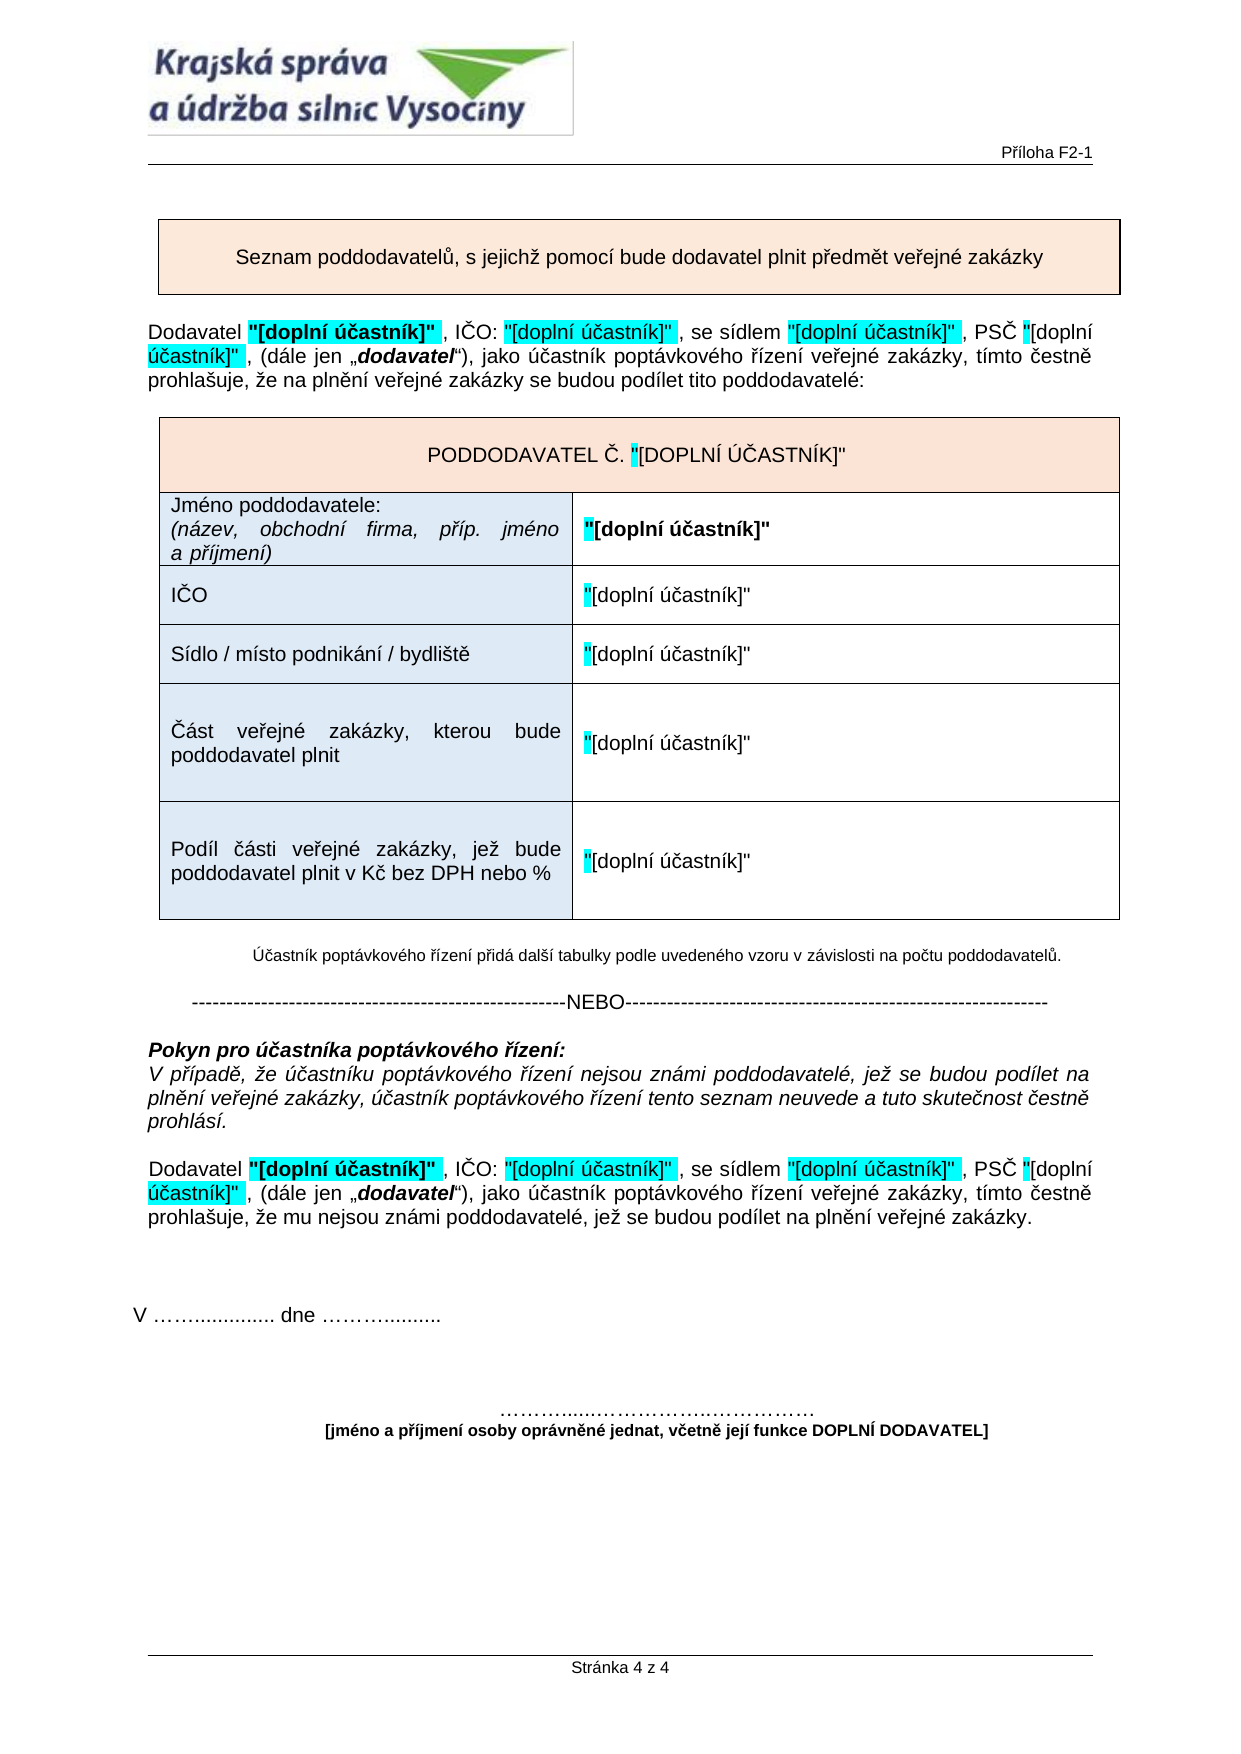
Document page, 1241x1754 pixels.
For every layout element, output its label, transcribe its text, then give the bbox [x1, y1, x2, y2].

table_header Seznam poddodavatelů, s jejichž pomocí bude dodavatel plnit předmět veřejné zakázky [159, 220, 1119, 294]
text Dodavatel , IČO: , se sídlem , PSČ , (dále jen „dodavatel“), jako účastník poptávkového řízení veřejné zakázky, tímto čestně prohlašuje, že mu nejsou známi poddodavatelé, jež se budou podílet na plnění veřejné zakázky. [148, 1157, 1093, 1229]
table_cell Sídlo / místo podnikání / bydliště [160, 625, 572, 683]
table_cell Podíl části veřejné zakázky, jež bude poddodavatel plnit v Kč bez DPH nebo % [160, 802, 572, 919]
table_cell [573, 493, 1119, 565]
table_cell IČO [160, 566, 572, 624]
table_cell Část veřejné zakázky, kterou bude poddodavatel plnit [160, 684, 572, 801]
text ………......……………..…………… [221, 1397, 1093, 1421]
text Pokyn pro účastníka poptávkového řízení: [148, 1037, 1093, 1061]
table_cell [573, 566, 1119, 624]
picture [147, 41, 574, 137]
table_cell [573, 684, 1119, 801]
table_header PODDODAVATEL Č. [160, 418, 1119, 492]
table_cell Jméno poddodavatele: (název, obchodní firma, příp. jméno a příjmení) [160, 493, 572, 565]
text V případě, že účastníku poptávkového řízení nejsou známi poddodavatelé, jež se budou podílet na plnění veřejné zakázky, účastník poptávkového řízení tento seznam neuvede a tuto skutečnost čestně prohlásí. [148, 1061, 1093, 1133]
text Dodavatel , IČO: , se sídlem , PSČ , (dále jen „dodavatel“), jako účastník poptávkového řízení veřejné zakázky, tímto čestně prohlašuje, že na plnění veřejné zakázky se budou podílet tito poddodavatelé: [148, 320, 1093, 392]
text [jméno a příjmení osoby oprávněné jednat, včetně její funkce DOPLNÍ DODAVATEL] [221, 1421, 1093, 1440]
table_cell [573, 802, 1119, 919]
table_cell [573, 625, 1119, 683]
text ------------------------------------------------------NEBO------------------------------------------------------------- [148, 989, 1093, 1013]
list Účastník poptávkového řízení přidá další tabulky podle uvedeného vzoru v závislosti na počtu poddodavatelů. [192, 945, 1122, 964]
text V …….............. dne ……….......... [133, 1303, 1122, 1327]
